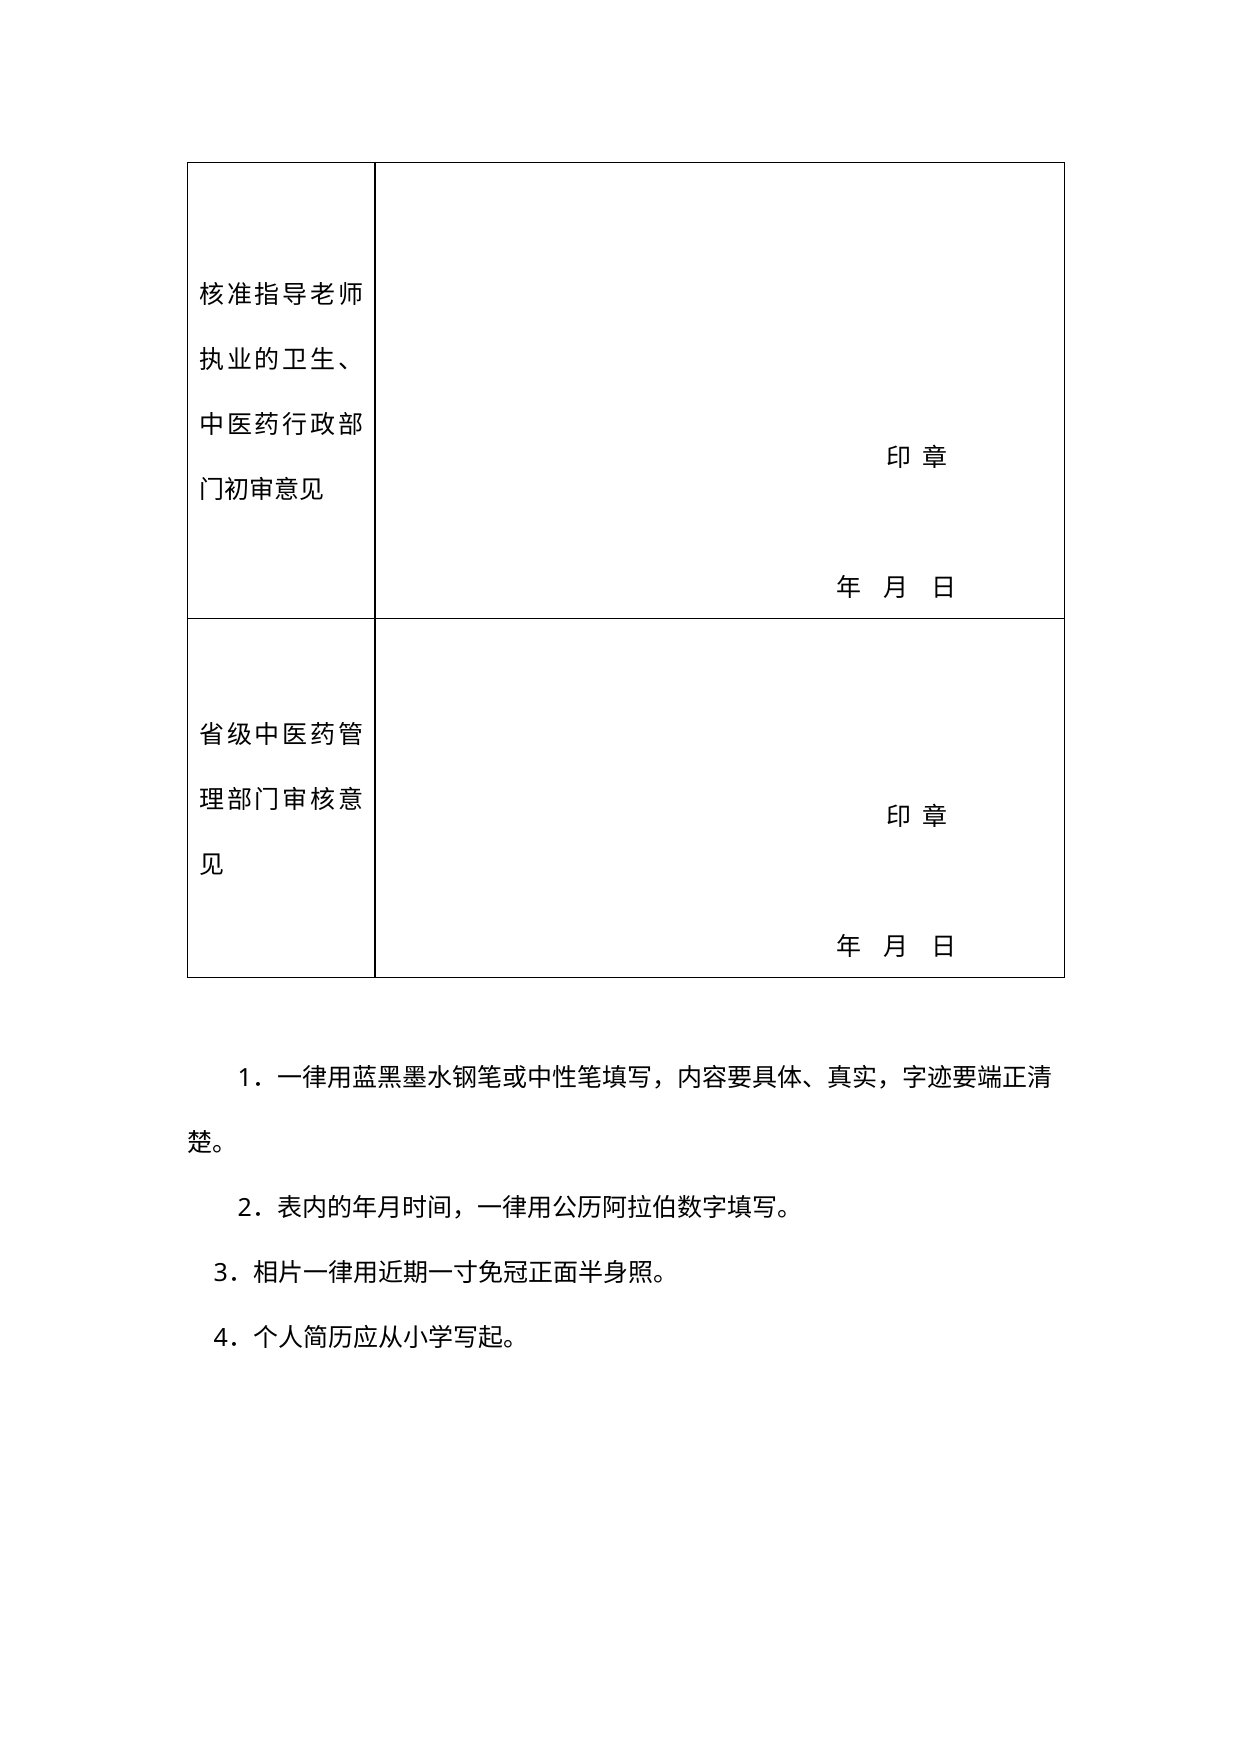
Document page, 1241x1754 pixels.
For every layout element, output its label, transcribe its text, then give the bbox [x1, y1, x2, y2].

text 3．相片一律用近期一寸免冠正面半身照。 [187, 1238, 1053, 1303]
table_cell 印 章 年 月 日 [376, 163, 1064, 618]
text 4．个人简历应从小学写起。 [187, 1303, 1053, 1368]
text 2．表内的年月时间，一律用公历阿拉伯数字填写。 [187, 1173, 1053, 1238]
text 1．一律用蓝黑墨水钢笔或中性笔填写，内容要具体、真实，字迹要端正清楚。 [187, 1043, 1053, 1173]
table_cell 省级中医药管理部门审核意见 [188, 619, 374, 977]
table_cell 核准指导老师执业的卫生、中医药行政部门初审意见 [188, 163, 374, 618]
table_cell 印 章 年 月 日 [376, 619, 1064, 977]
